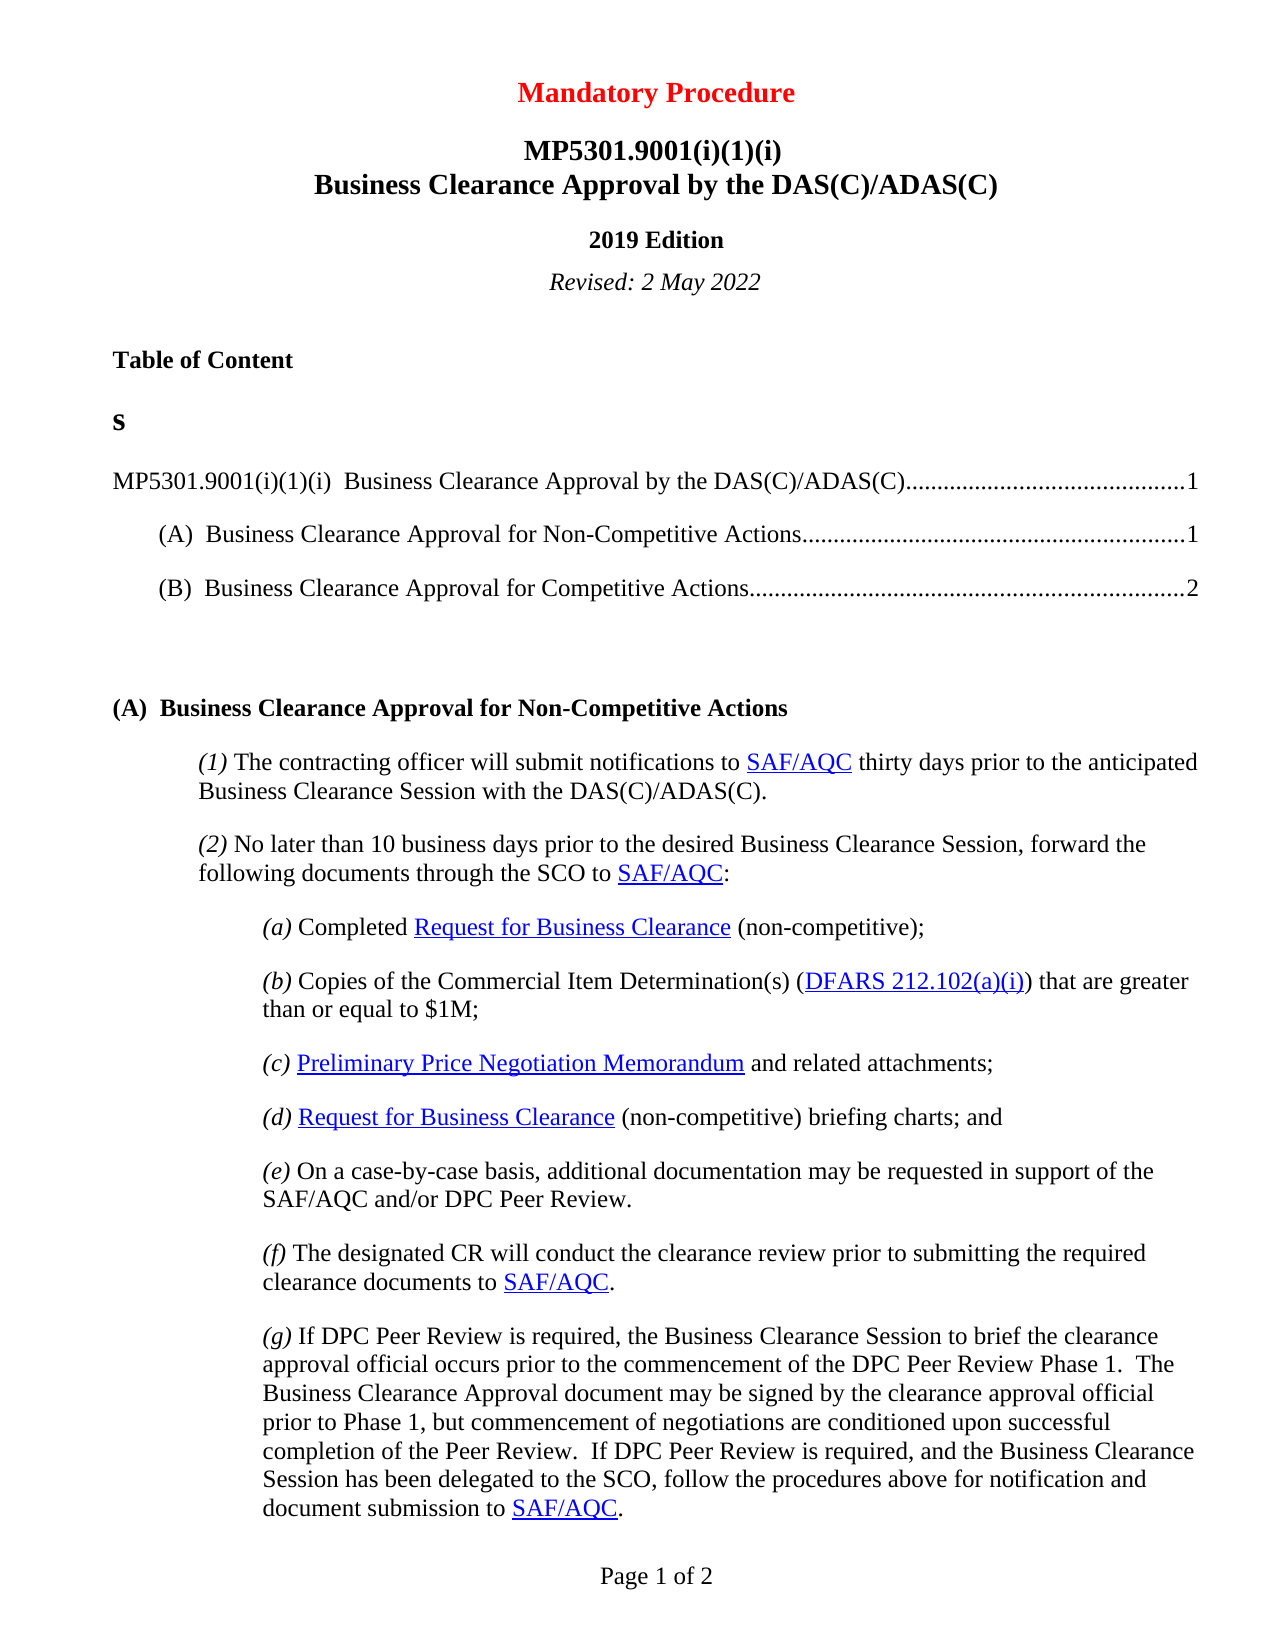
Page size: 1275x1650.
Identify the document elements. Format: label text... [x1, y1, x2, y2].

list (1) The contracting officer will submit notifications to SAF/AQC thirty days prior to the anticipated Business Clearance Session with the DAS(C)/ADAS(C). [198, 747, 1200, 804]
list (e) On a case-by-case basis, additional documentation may be requested in support of the SAF/AQC and/or DPC Peer Review. [262, 1156, 1200, 1213]
list (d) Request for Business Clearance (non-competitive) briefing charts; and [198, 1102, 1200, 1131]
subtitle Mandatory Procedure [112, 75, 1200, 108]
subtitle MP5301.9001(i)(1)(i) Business Clearance Approval by the DAS(C)/ADAS(C) [112, 133, 1200, 201]
text Revised: 2 May 2022 [112, 267, 1200, 296]
list (a) Completed Request for Business Clearance (non-competitive); [198, 912, 1200, 941]
list (b) Copies of the Commercial Item Determination(s) (DFARS 212.102(a)(i)) that are greater than or equal to $1M; [262, 966, 1200, 1023]
list (2) No later than 10 business days prior to the desired Business Clearance Session, forward the following documents through the SCO to SAF/AQC: [198, 829, 1200, 887]
subtitle (A) Business Clearance Approval for Non-Competitive Actions [112, 693, 1200, 722]
list (c) Preliminary Price Negotiation Memorandum and related attachments; [198, 1048, 1200, 1077]
list (f) The designated CR will conduct the clearance review prior to submitting the required clearance documents to SAF/AQC. [262, 1238, 1200, 1296]
text 2019 Edition [112, 226, 1200, 254]
list (g) If DPC Peer Review is required, the Business Clearance Session to brief the clearance approval official occurs prior to the commencement of the DPC Peer Review Phase 1. The Business Clearance Approval document may be signed by the clearance approval official prior to Phase 1, but commencement of negotiations are conditioned upon successful completion of the Peer Review. If DPC Peer Review is required, and the Business Clearance Session has been delegated to the SCO, follow the procedures above for notification and document submission to SAF/AQC. [262, 1321, 1200, 1522]
